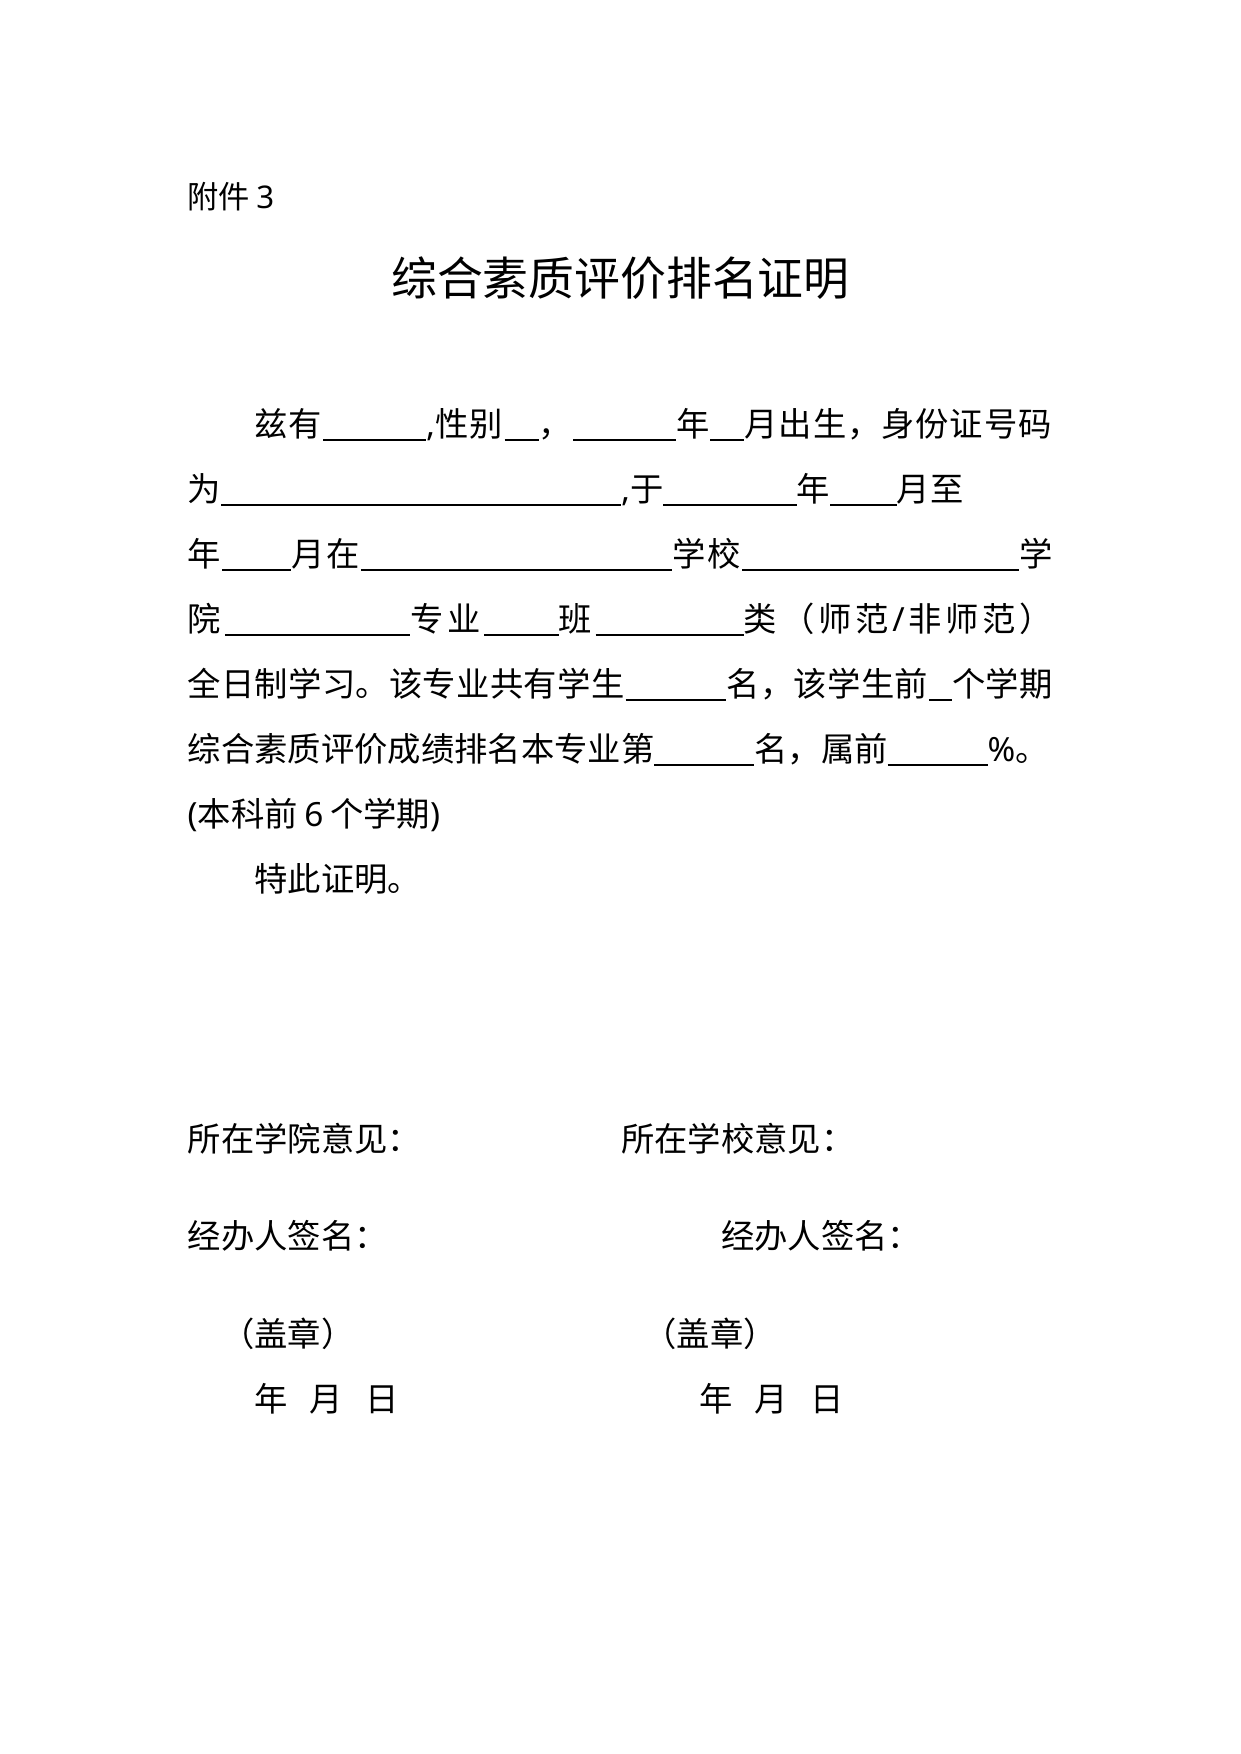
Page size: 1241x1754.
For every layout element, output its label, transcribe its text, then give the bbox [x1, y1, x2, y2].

text 经办人签名： 经办人签名： [187, 1202, 1053, 1267]
text 年 月在 学校 学院 专业 班 类（师范/非师范） 全日制学习。该专业共有学生 名，该学生前 个学期综合素质评价成绩排名本专业第 名，属前 %。 [187, 519, 1053, 779]
text 兹有 ,性别 ， 年 月出生，身份证号码为 ,于 年 月至 [187, 389, 1053, 519]
text 所在学院意见： 所在学校意见： [187, 1104, 1036, 1169]
text 综合素质评价排名证明 [187, 227, 1053, 324]
text 年 月 日 年 月 日 [187, 1364, 1053, 1429]
text 附件3 [187, 162, 1053, 227]
text (本科前6个学期) [187, 779, 1053, 844]
text （盖章） （盖章） [187, 1299, 1053, 1364]
text 特此证明。 [187, 844, 1053, 909]
